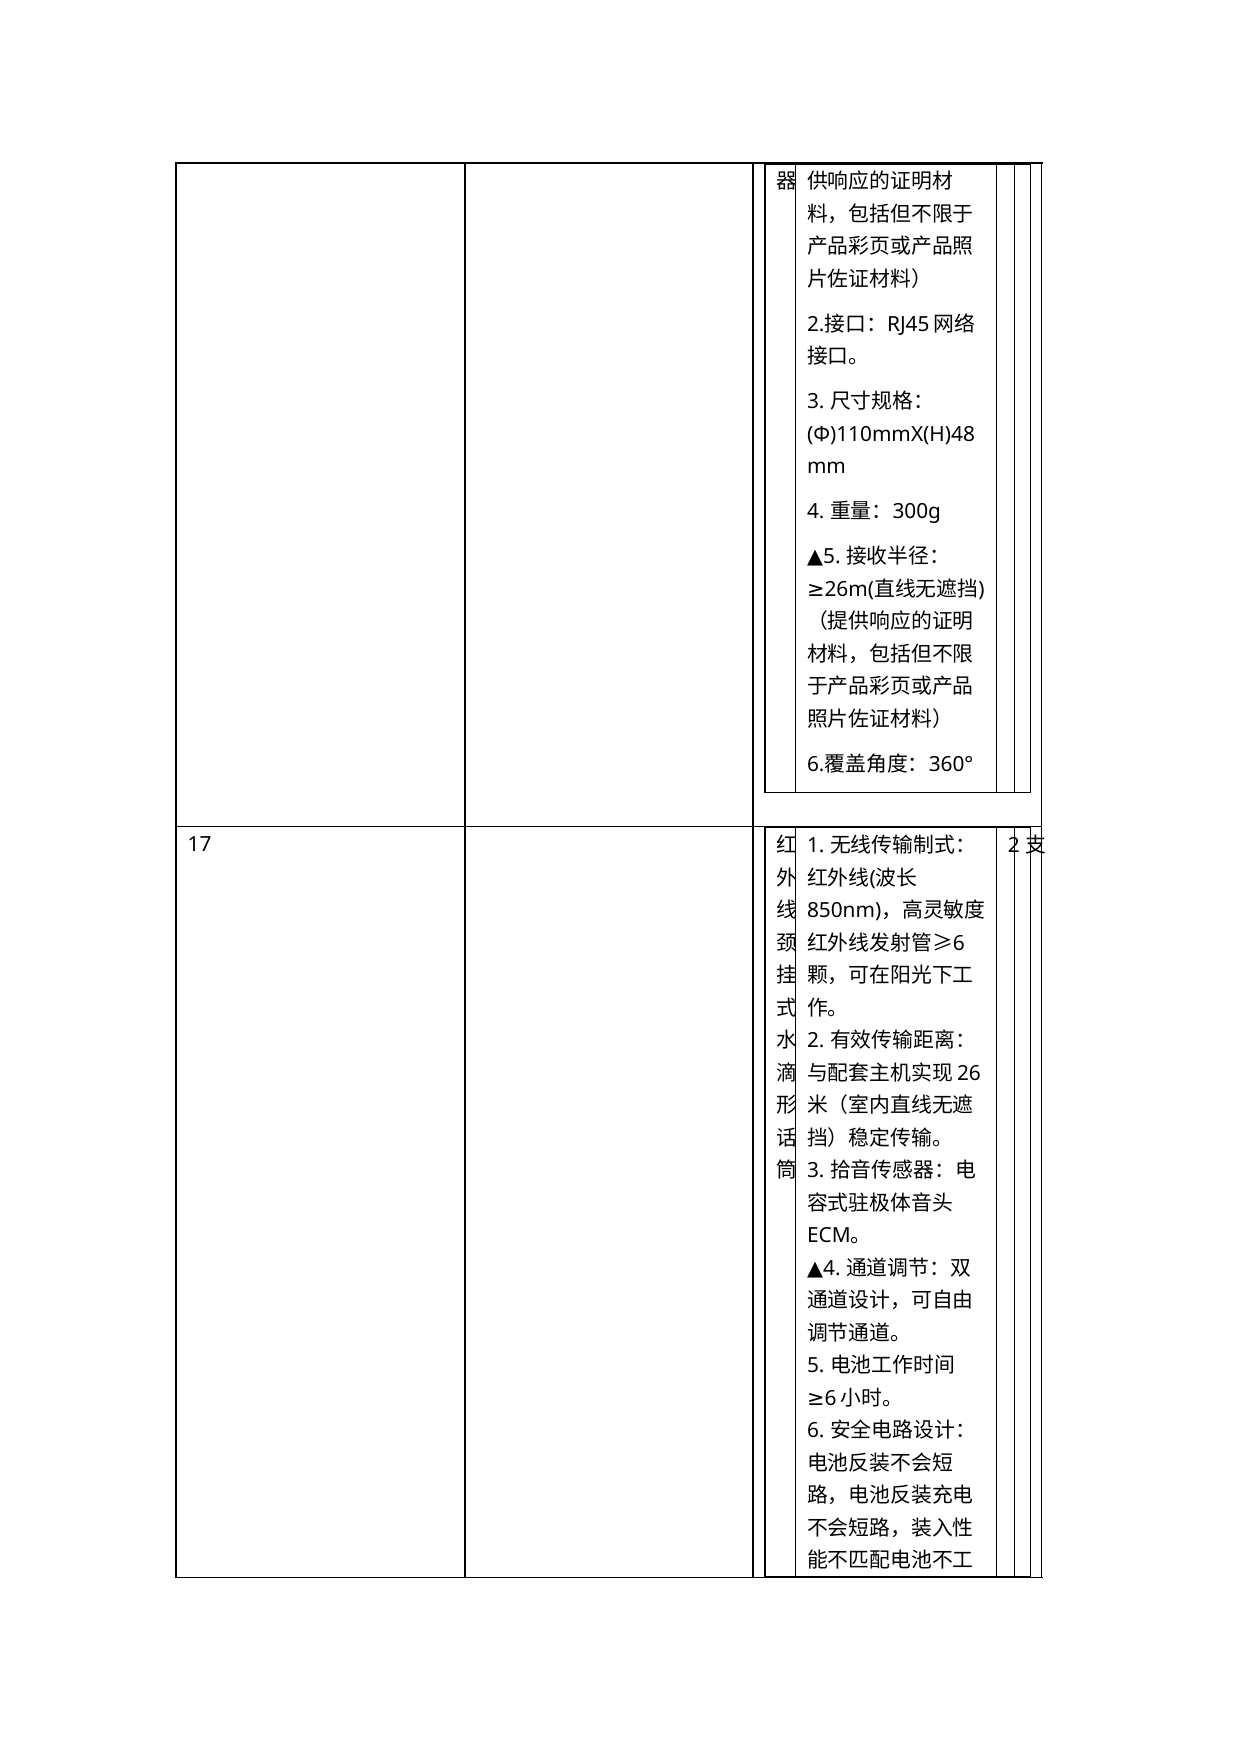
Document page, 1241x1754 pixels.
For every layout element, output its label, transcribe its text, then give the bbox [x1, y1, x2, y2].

table_cell [1015, 828, 1030, 1576]
table_cell 17 [177, 827, 464, 1577]
table_cell [766, 828, 795, 1576]
table_cell [796, 828, 996, 1576]
table_cell [1031, 827, 1041, 838]
table_cell [1031, 844, 1040, 849]
table_cell [466, 164, 752, 826]
table_cell [1031, 851, 1041, 1577]
table_cell [997, 828, 1014, 1576]
table_cell [466, 827, 752, 1577]
table_cell [754, 827, 764, 1577]
table_cell 16 [177, 164, 464, 826]
table_cell [754, 164, 1041, 826]
